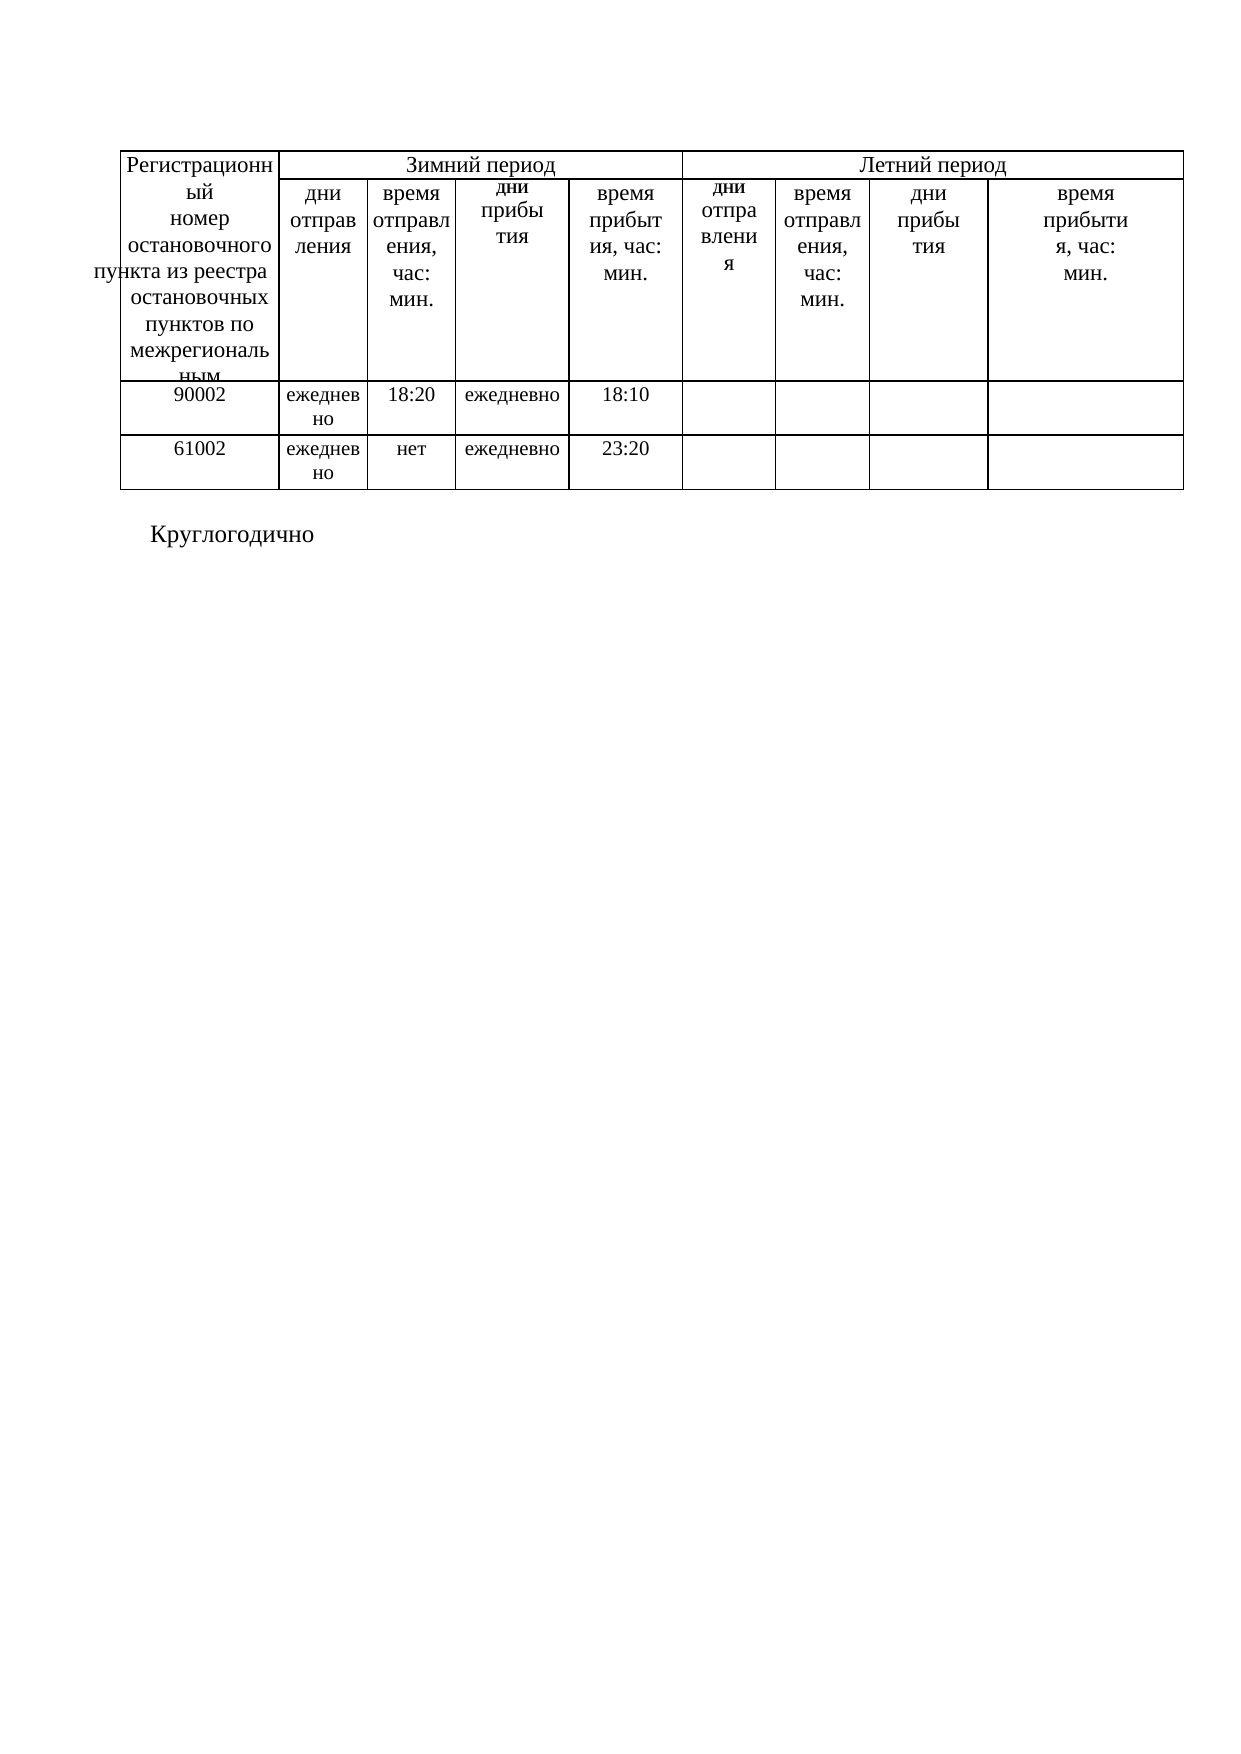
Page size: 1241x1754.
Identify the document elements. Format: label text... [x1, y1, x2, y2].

table_cell [870, 436, 987, 489]
table_cell 61002 [121, 436, 278, 489]
table_cell [989, 382, 1183, 434]
table_cell [776, 436, 869, 489]
table_cell ежедневно [280, 382, 367, 434]
table_cell [683, 436, 775, 489]
table_cell время отправл ения, час: мин. [776, 180, 869, 380]
table_cell ДНИ отпра влени я [683, 180, 775, 380]
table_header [121, 152, 278, 380]
table_cell [776, 382, 869, 434]
text Круглогодично [150, 519, 1090, 548]
table_cell 18:20 [368, 382, 455, 434]
table_cell дни прибы тия [870, 180, 987, 380]
table_cell время прибыти я, час: мин. [989, 180, 1183, 380]
table_cell [683, 382, 775, 434]
table_cell 23:20 [570, 436, 682, 489]
table_cell ежедневно [280, 436, 367, 489]
table_cell время отправл ения, час: мин. [368, 180, 455, 380]
table_cell [989, 436, 1183, 489]
table_header Зимний период [280, 152, 682, 178]
table_cell нет [368, 436, 455, 489]
table_cell время прибыт ия, час: мин. [570, 180, 682, 380]
table_cell ежедневно [456, 382, 568, 434]
table_cell 18:10 [570, 382, 682, 434]
table_cell [870, 382, 987, 434]
table_cell 90002 [121, 382, 278, 434]
table_cell ДНИ прибы тия [456, 180, 568, 380]
table_header Летний период [683, 152, 1183, 178]
table_cell ежедневно [456, 436, 568, 489]
table_cell дни отправ ления [280, 180, 367, 380]
